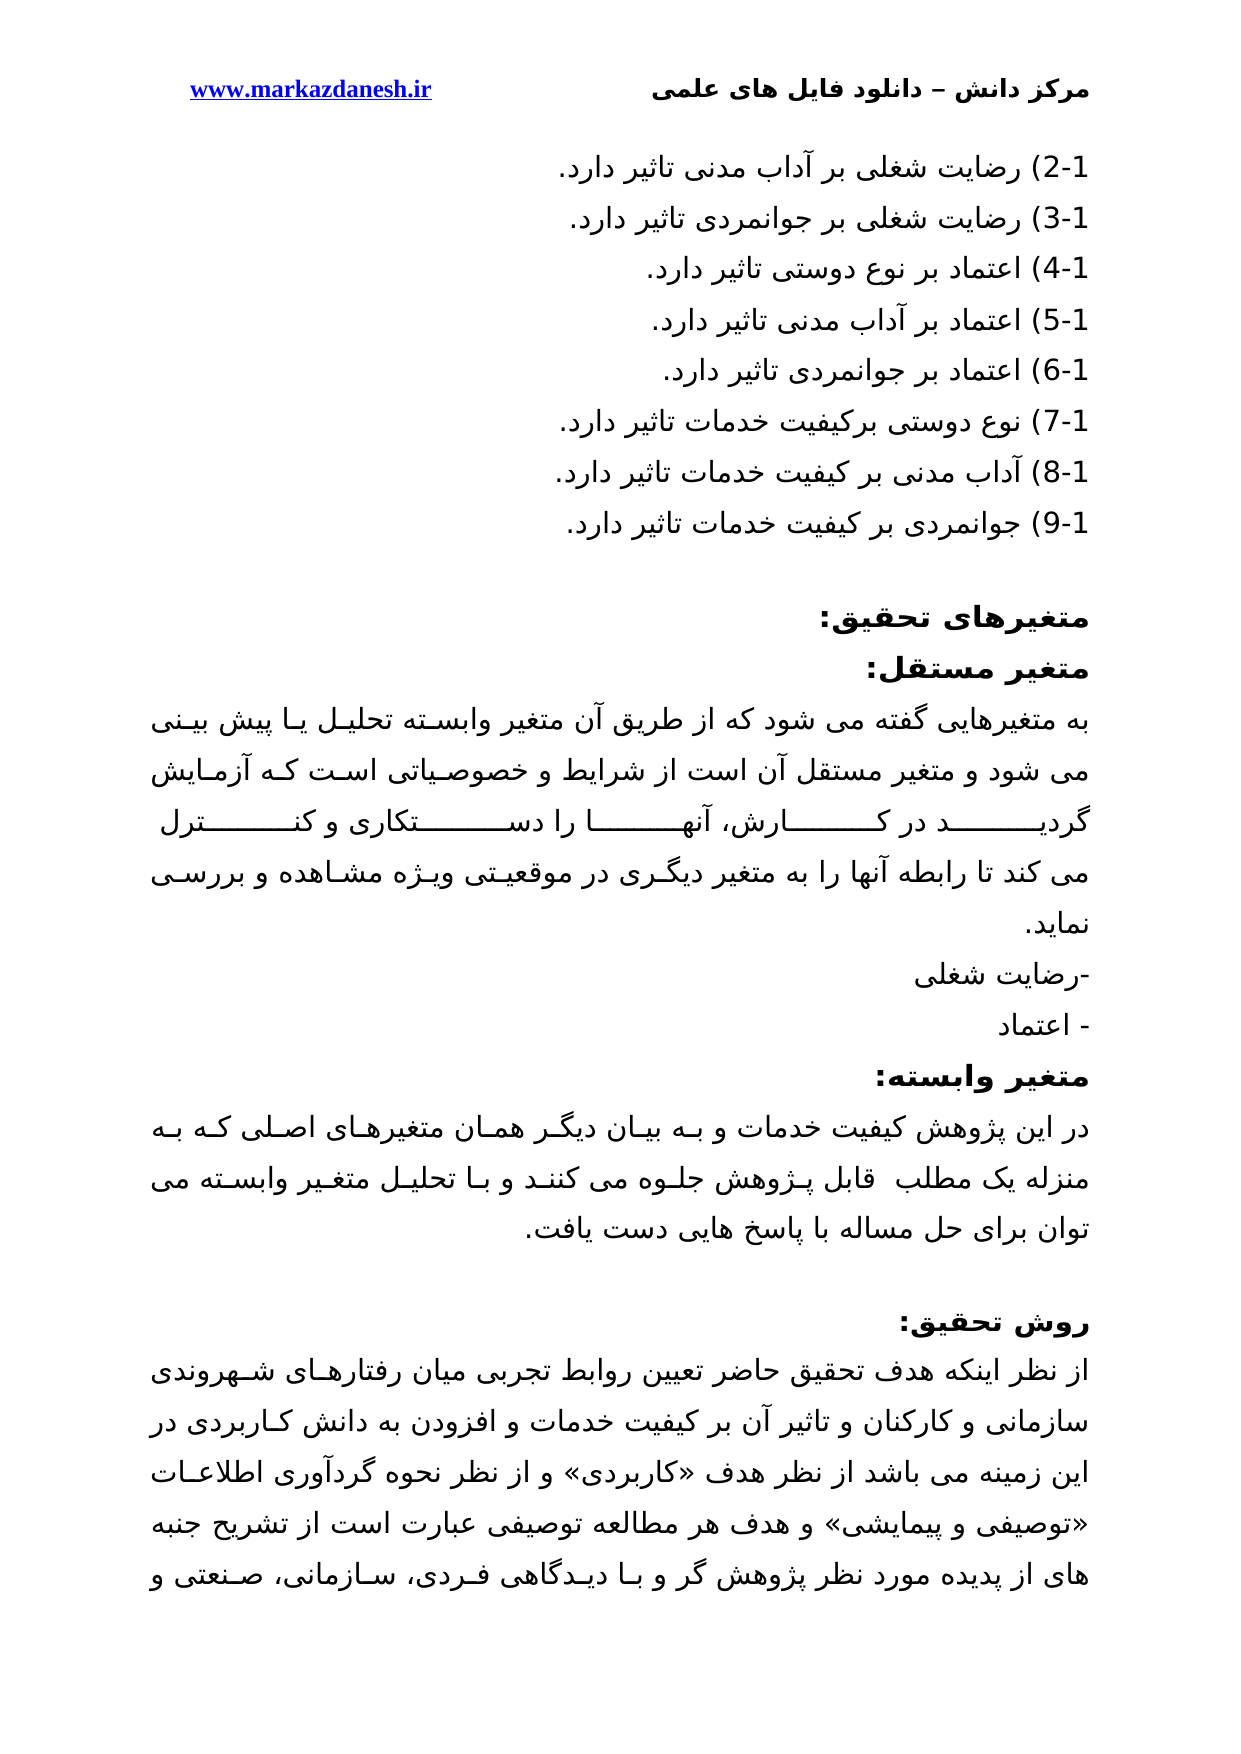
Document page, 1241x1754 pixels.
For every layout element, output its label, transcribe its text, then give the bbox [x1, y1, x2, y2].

text 6-1) اعتماد بر جوانمردی تاثیر دارد. [150, 354, 1090, 388]
text به متغیرهایی گفته می شود که از طریق آن متغیر وابسته تحلیل یا پیش بینی می شود و متغیر مستقل آن است از شرایط و خصوصیاتی است که آزمایش گردید در کارش، آنها را دستکاری و کنترل می کند تا رابطه آنها را به متغیر دیگری در موقعیتی ویژه مشاهده و بررسی نماید. [150, 702, 1090, 940]
text -رضایت شغلی [150, 957, 1090, 991]
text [150, 1353, 1090, 1591]
text 4-1) اعتماد بر نوع دوستی تاثیر دارد. [150, 252, 1090, 286]
text - اعتماد [150, 1008, 1090, 1042]
text در این پژوهش کیفیت خدمات و به بیان دیگر همان متغیرهای اصلی که به منزله یک مطلب قابل پژوهش جلوه می کنند و با تحلیل متغیر وابسته می توان برای حل مساله با پاسخ هایی دست یافت. [150, 1110, 1090, 1246]
subtitle روش تحقیق: [150, 1306, 1090, 1337]
text 3-1) رضایت شغلی بر جوانمردی تاثیر دارد. [150, 201, 1090, 235]
text 5-1) اعتماد بر آداب مدنی تاثیر دارد. [150, 303, 1090, 337]
subtitle متغیر مستقل: [150, 652, 1090, 686]
subtitle متغیرهای تحقیق: [150, 601, 1090, 634]
subtitle متغیر وابسته: [150, 1059, 1090, 1093]
text 7-1) نوع دوستی برکیفیت خدمات تاثیر دارد. [150, 405, 1090, 439]
text 2-1) رضایت شغلی بر آداب مدنی تاثیر دارد. [150, 150, 1090, 184]
text 8-1) آداب مدنی بر کیفیت خدمات تاثیر دارد. [150, 456, 1090, 489]
text 9-1) جوانمردی بر کیفیت خدمات تاثیر دارد. [150, 507, 1090, 541]
